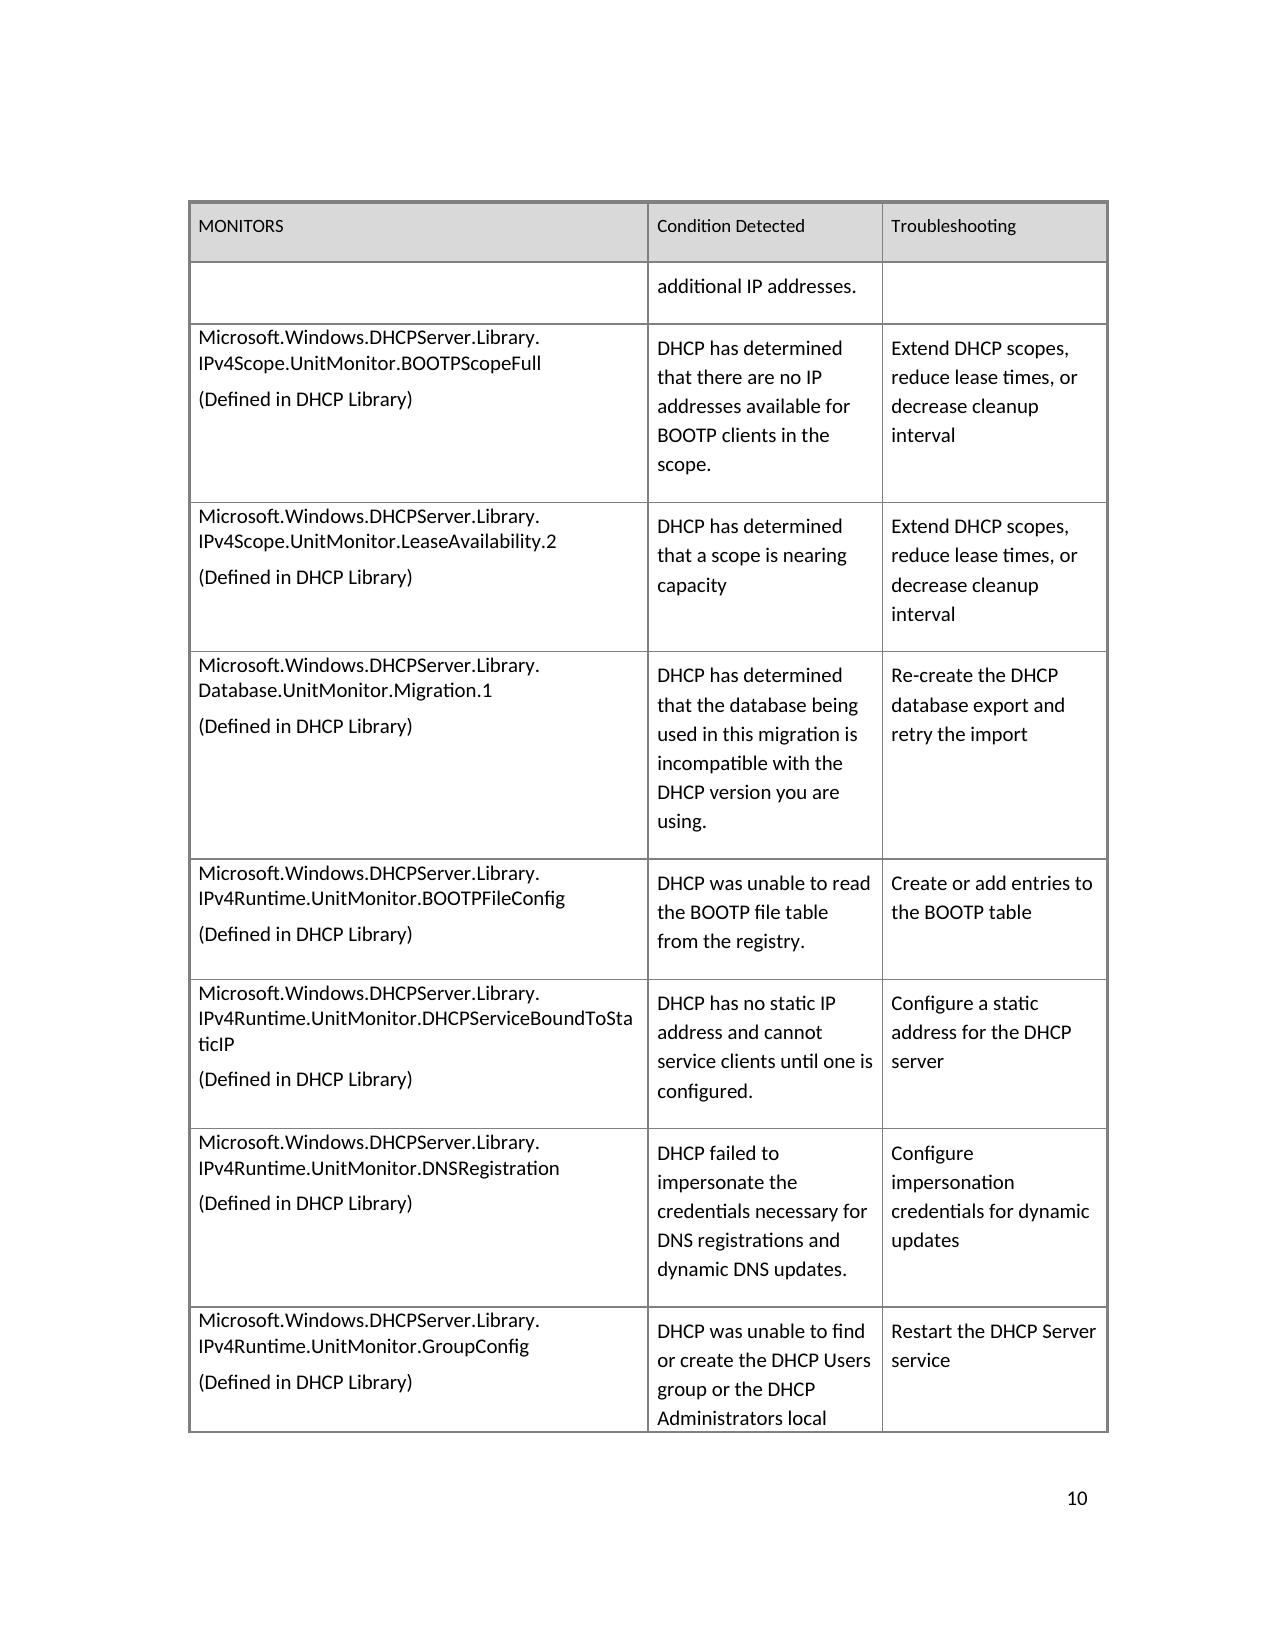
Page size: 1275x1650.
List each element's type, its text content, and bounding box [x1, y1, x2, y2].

table_cell Microsoft.Windows.DHCPServer.Library. IPv4Scope.UnitMonitor.LeaseAvailability.2 (Defined in DHCP Library) [191, 503, 647, 651]
table_cell Configure a static address for the DHCP server [883, 980, 1106, 1128]
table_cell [191, 1308, 647, 1431]
table_cell Microsoft.Windows.DHCPServer.Library. IPv4Runtime.UnitMonitor.BOOTPFileConfig (Defined in DHCP Library) [191, 860, 647, 978]
table_cell Create or add entries to the BOOTP table [883, 860, 1106, 978]
table_header MONITORS [191, 204, 647, 261]
table_cell DHCP was unable to read the BOOTP file table from the registry. [649, 860, 882, 978]
table_header Condition Detected [649, 204, 882, 261]
table_cell Microsoft.Windows.DHCPServer.Library. IPv4Scope.UnitMonitor.BOOTPScopeFull (Defined in DHCP Library) [191, 325, 647, 501]
table_cell Restart the DHCP Server service [883, 1308, 1106, 1431]
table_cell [649, 1308, 882, 1431]
table_cell DHCP has determined that there are no IP addresses available for BOOTP clients in the scope. [649, 325, 882, 501]
table_cell Microsoft.Windows.DHCPServer.Library. Database.UnitMonitor.Migration.1 (Defined in DHCP Library) [191, 652, 647, 858]
table_cell DHCP has determined that the database being used in this migration is incompatible with the DHCP version you are using. [649, 652, 882, 858]
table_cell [649, 263, 882, 323]
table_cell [191, 263, 647, 323]
table_cell DHCP failed to impersonate the credentials necessary for DNS registrations and dynamic DNS updates. [649, 1129, 882, 1306]
table_cell Extend DHCP scopes, reduce lease times, or decrease cleanup interval [883, 503, 1106, 651]
table_cell DHCP has no static IP address and cannot service clients until one is configured. [649, 980, 882, 1128]
table_cell Configure impersonation credentials for dynamic updates [883, 1129, 1106, 1306]
table_cell Microsoft.Windows.DHCPServer.Library. IPv4Runtime.UnitMonitor.DNSRegistration (Defined in DHCP Library) [191, 1129, 647, 1306]
table_cell Extend DHCP scopes, reduce lease times, or decrease cleanup interval [883, 325, 1106, 501]
table_cell DHCP has determined that a scope is nearing capacity [649, 503, 882, 651]
table_cell Microsoft.Windows.DHCPServer.Library. IPv4Runtime.UnitMonitor.DHCPServiceBoundToStaticIP (Defined in DHCP Library) [191, 980, 647, 1128]
table_cell Re-create the DHCP database export and retry the import [883, 652, 1106, 858]
table_header Troubleshooting [883, 204, 1106, 261]
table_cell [883, 263, 1106, 323]
